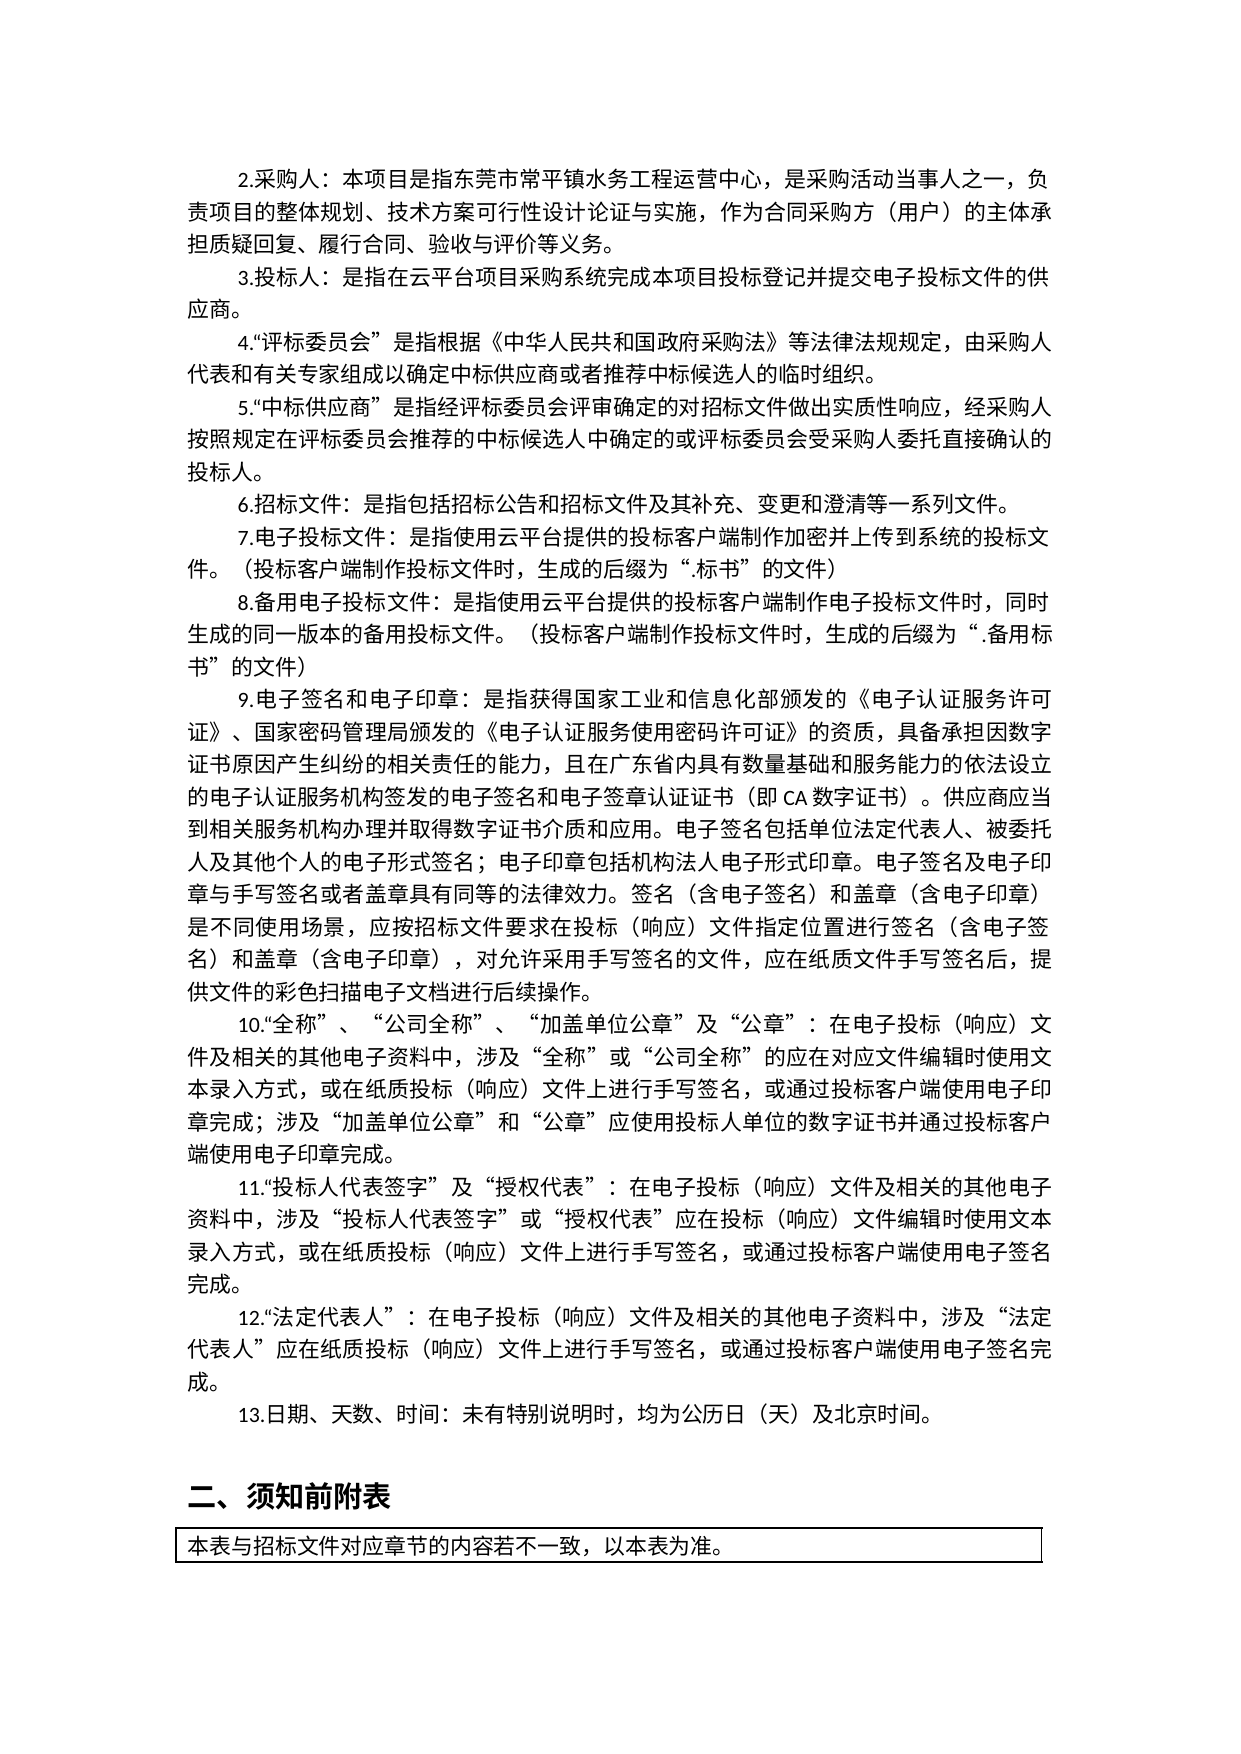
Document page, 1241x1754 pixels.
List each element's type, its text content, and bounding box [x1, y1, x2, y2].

table_header 本表与招标文件对应章节的内容若不一致，以本表为准。 [177, 1529, 1041, 1561]
text 11.“投标人代表签字”及“授权代表”：在电子投标（响应）文件及相关的其他电子资料中，涉及“投标人代表签字”或“授权代表”应在投标（响应）文件编辑时使用文本录入方式，或在纸质投标（响应）文件上进行手写签名，或通过投标客户端使用电子签名完成。 [187, 1169, 1053, 1299]
text 13.日期、天数、时间：未有特别说明时，均为公历日（天）及北京时间。 [187, 1397, 1053, 1429]
text 二、须知前附表 [187, 1462, 1053, 1527]
text 8.备用电子投标文件：是指使用云平台提供的投标客户端制作电子投标文件时，同时生成的同一版本的备用投标文件。（投标客户端制作投标文件时，生成的后缀为“.备用标书”的文件） [187, 584, 1053, 682]
text 12.“法定代表人”：在电子投标（响应）文件及相关的其他电子资料中，涉及“法定代表人”应在纸质投标（响应）文件上进行手写签名，或通过投标客户端使用电子签名完成。 [187, 1299, 1053, 1397]
text 2.采购人：本项目是指东莞市常平镇水务工程运营中心，是采购活动当事人之一，负责项目的整体规划、技术方案可行性设计论证与实施，作为合同采购方（用户）的主体承担质疑回复、履行合同、验收与评价等义务。 [187, 162, 1053, 259]
text 5.“中标供应商”是指经评标委员会评审确定的对招标文件做出实质性响应，经采购人按照规定在评标委员会推荐的中标候选人中确定的或评标委员会受采购人委托直接确认的投标人。 [187, 389, 1053, 487]
text 3.投标人：是指在云平台项目采购系统完成本项目投标登记并提交电子投标文件的供应商。 [187, 259, 1053, 324]
text 7.电子投标文件：是指使用云平台提供的投标客户端制作加密并上传到系统的投标文件。（投标客户端制作投标文件时，生成的后缀为“.标书”的文件） [187, 519, 1053, 584]
text 4.“评标委员会”是指根据《中华人民共和国政府采购法》等法律法规规定，由采购人代表和有关专家组成以确定中标供应商或者推荐中标候选人的临时组织。 [187, 324, 1053, 389]
text 6.招标文件：是指包括招标公告和招标文件及其补充、变更和澄清等一系列文件。 [187, 487, 1053, 519]
text 9.电子签名和电子印章：是指获得国家工业和信息化部颁发的《电子认证服务许可证》、国家密码管理局颁发的《电子认证服务使用密码许可证》的资质，具备承担因数字证书原因产生纠纷的相关责任的能力，且在广东省内具有数量基础和服务能力的依法设立的电子认证服务机构签发的电子签名和电子签章认证证书（即CA数字证书）。供应商应当到相关服务机构办理并取得数字证书介质和应用。电子签名包括单位法定代表人、被委托人及其他个人的电子形式签名；电子印章包括机构法人电子形式印章。电子签名及电子印章与手写签名或者盖章具有同等的法律效力。签名（含电子签名）和盖章（含电子印章）是不同使用场景，应按招标文件要求在投标（响应）文件指定位置进行签名（含电子签名）和盖章（含电子印章），对允许采用手写签名的文件，应在纸质文件手写签名后，提供文件的彩色扫描电子文档进行后续操作。 [187, 682, 1053, 1007]
text 10.“全称”、“公司全称”、“加盖单位公章”及“公章”：在电子投标（响应）文件及相关的其他电子资料中，涉及“全称”或“公司全称”的应在对应文件编辑时使用文本录入方式，或在纸质投标（响应）文件上进行手写签名，或通过投标客户端使用电子印章完成；涉及“加盖单位公章”和“公章”应使用投标人单位的数字证书并通过投标客户端使用电子印章完成。 [187, 1007, 1053, 1169]
